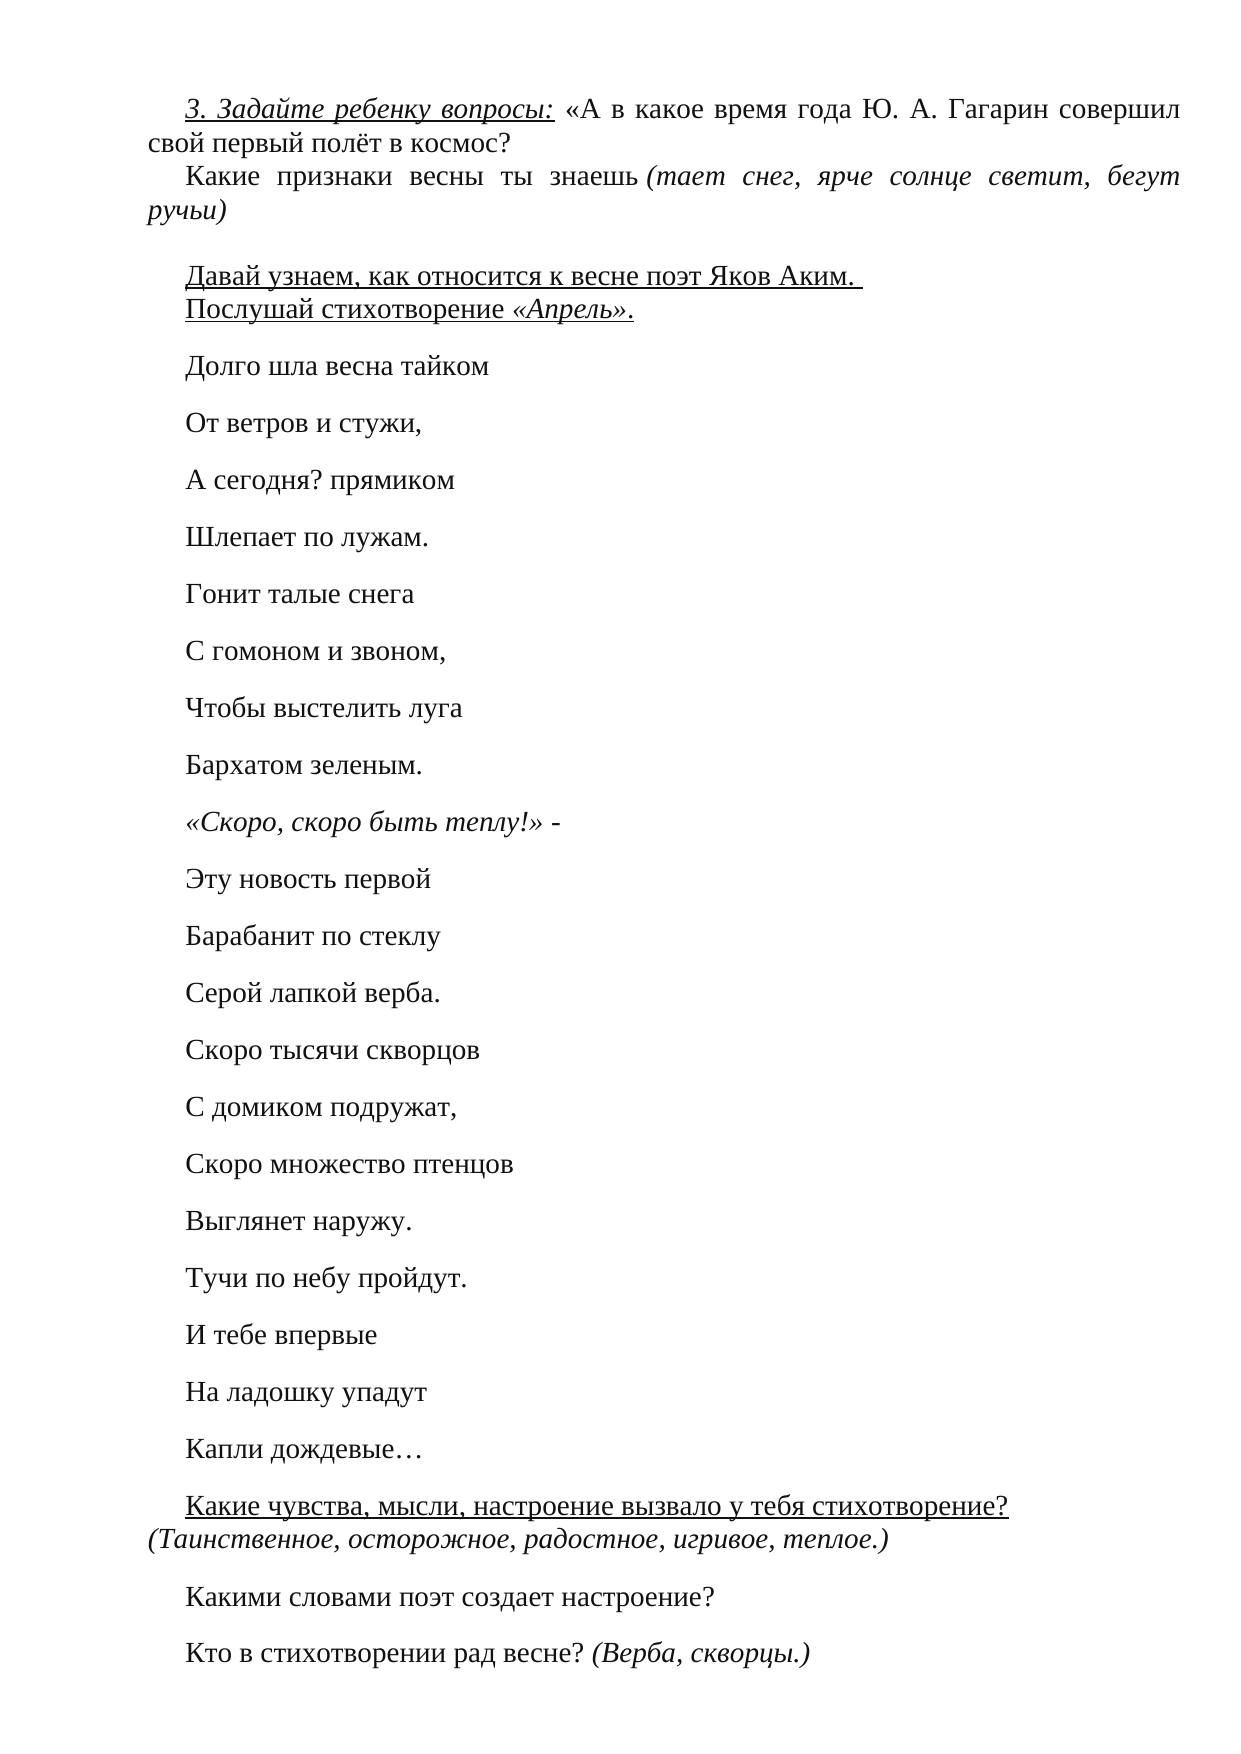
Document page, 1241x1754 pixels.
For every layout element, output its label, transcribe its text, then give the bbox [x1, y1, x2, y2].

text Гонит талые снега [148, 576, 1181, 610]
text Шлепает по лужам. [148, 519, 1181, 553]
text Скоро тысячи скворцов [148, 1032, 1181, 1066]
text Скоро множество птенцов [148, 1146, 1181, 1180]
text Капли дождевые… [148, 1431, 1181, 1465]
text Эту новость первой [148, 861, 1181, 895]
text С домиком подружат, [148, 1089, 1181, 1123]
text И тебе впервые [148, 1317, 1181, 1351]
text А сегодня? прямиком [148, 462, 1181, 496]
text Выглянет наружу. [148, 1203, 1181, 1237]
text Бархатом зеленым. [148, 747, 1181, 781]
text Давай узнаем, как относится к весне поэт Яков Аким. [148, 258, 1181, 292]
text Какие чувства, мысли, настроение вызвало у тебя стихотворение? (Таинственное, осторожное, радостное, игривое, теплое.) [148, 1488, 1181, 1555]
text От ветров и стужи, [148, 406, 1181, 439]
text На ладошку упадут [148, 1374, 1181, 1408]
text Долго шла весна тайком [148, 348, 1181, 382]
text Какими словами поэт создает настроение? [148, 1579, 1181, 1612]
text «Скоро, скоро быть теплу!» - [148, 804, 1181, 838]
text Барабанит по стеклу [148, 918, 1181, 952]
text С гомоном и звоном, [148, 633, 1181, 667]
text 3. Задайте ребенку вопросы: «А в какое время года Ю. А. Гагарин совершил свой первый полёт в космос? [148, 91, 1181, 158]
text Серой лапкой верба. [148, 975, 1181, 1009]
text Послушай стихотворение «Апрель». [148, 292, 1181, 325]
text Какие признаки весны ты знаешь (тает снег, ярче солнце светит, бегут ручьи) [148, 158, 1181, 226]
text Чтобы выстелить луга [148, 690, 1181, 724]
text Тучи по небу пройдут. [148, 1260, 1181, 1294]
text Кто в стихотворении рад весне? (Верба, скворцы.) [148, 1636, 1181, 1669]
